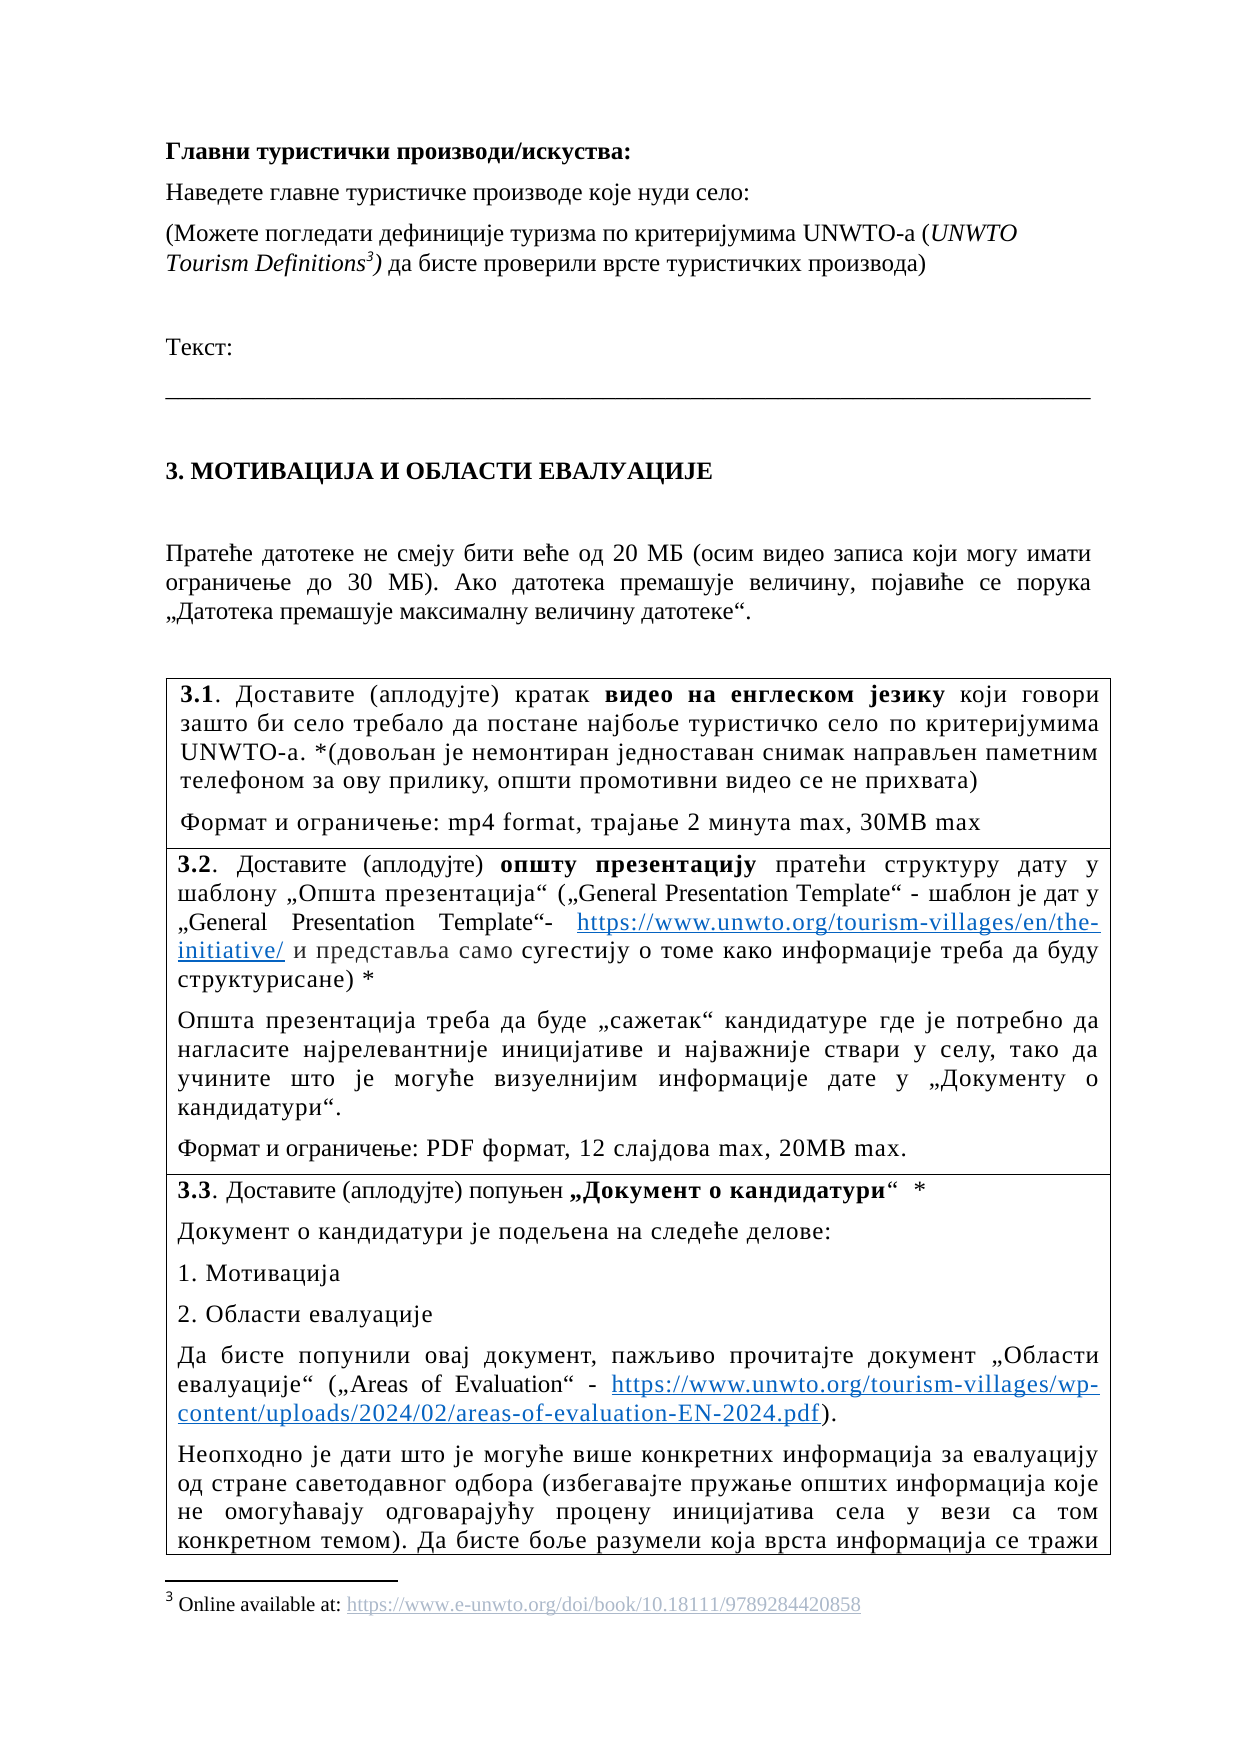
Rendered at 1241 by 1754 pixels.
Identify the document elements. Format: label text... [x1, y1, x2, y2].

text Наведете главне туристичке производе које нуди село: [165, 177, 1092, 206]
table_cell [167, 1175, 1110, 1554]
text Текст: [165, 332, 1092, 361]
text __________________________________________________________________________ [165, 373, 1092, 402]
table_header 3.1. Доставите (аплодујте) кратак видео на енглеском језику који говори зашто би село требало да постане најбоље туристичко село по критеријумима UNWTO-a. *(довољан је немонтиран једноставан снимак направљен паметним телефоном за ову прилику, општи промотивни видео се не прихвата) Формат и ограничење: mp4 format, трајање 2 минута max, 30MB max [167, 679, 1110, 848]
text Главни туристички производи/искуства: [165, 136, 1092, 164]
table_cell 3.2. Доставите (аплодујте) општу презентацију пратећи структуру дату у шаблону „Општа презентација“ („General Presentation Template“ - шаблон је дат у „General Presentation Template“- https://www.unwto.org/tourism-villages/en/the-initiative/ и представља само сугестију о томе како информације треба да буду структурисане) * Општа презентација треба да буде „сажетак“ кандидатуре где је потребно да нагласите најрелевантније иницијативе и најважније ствари у селу, тако да учините што је могуће визуелнијим информације дате у „Документу о кандидатури“. Формат и ограничење: PDF формат, 12 слајдова max, 20MB max. [167, 849, 1110, 1174]
text Пратеће датотеке не смеју бити веће од 20 МБ (осим видео записа који могу имати ограничење до 30 МБ). Ако датотека премашује величину, појавиће се порука „Датотека премашује максималну величину датотеке“. [165, 538, 1092, 624]
text 3. МОТИВАЦИЈА И ОБЛАСТИ ЕВАЛУАЦИЈЕ [165, 456, 1092, 484]
text (Можете погледати дефиниције туризма по критеријумима UNWTO-а (UNWTO Tourism Definitions) да бисте проверили врсте туристичких производа) [165, 218, 1092, 278]
